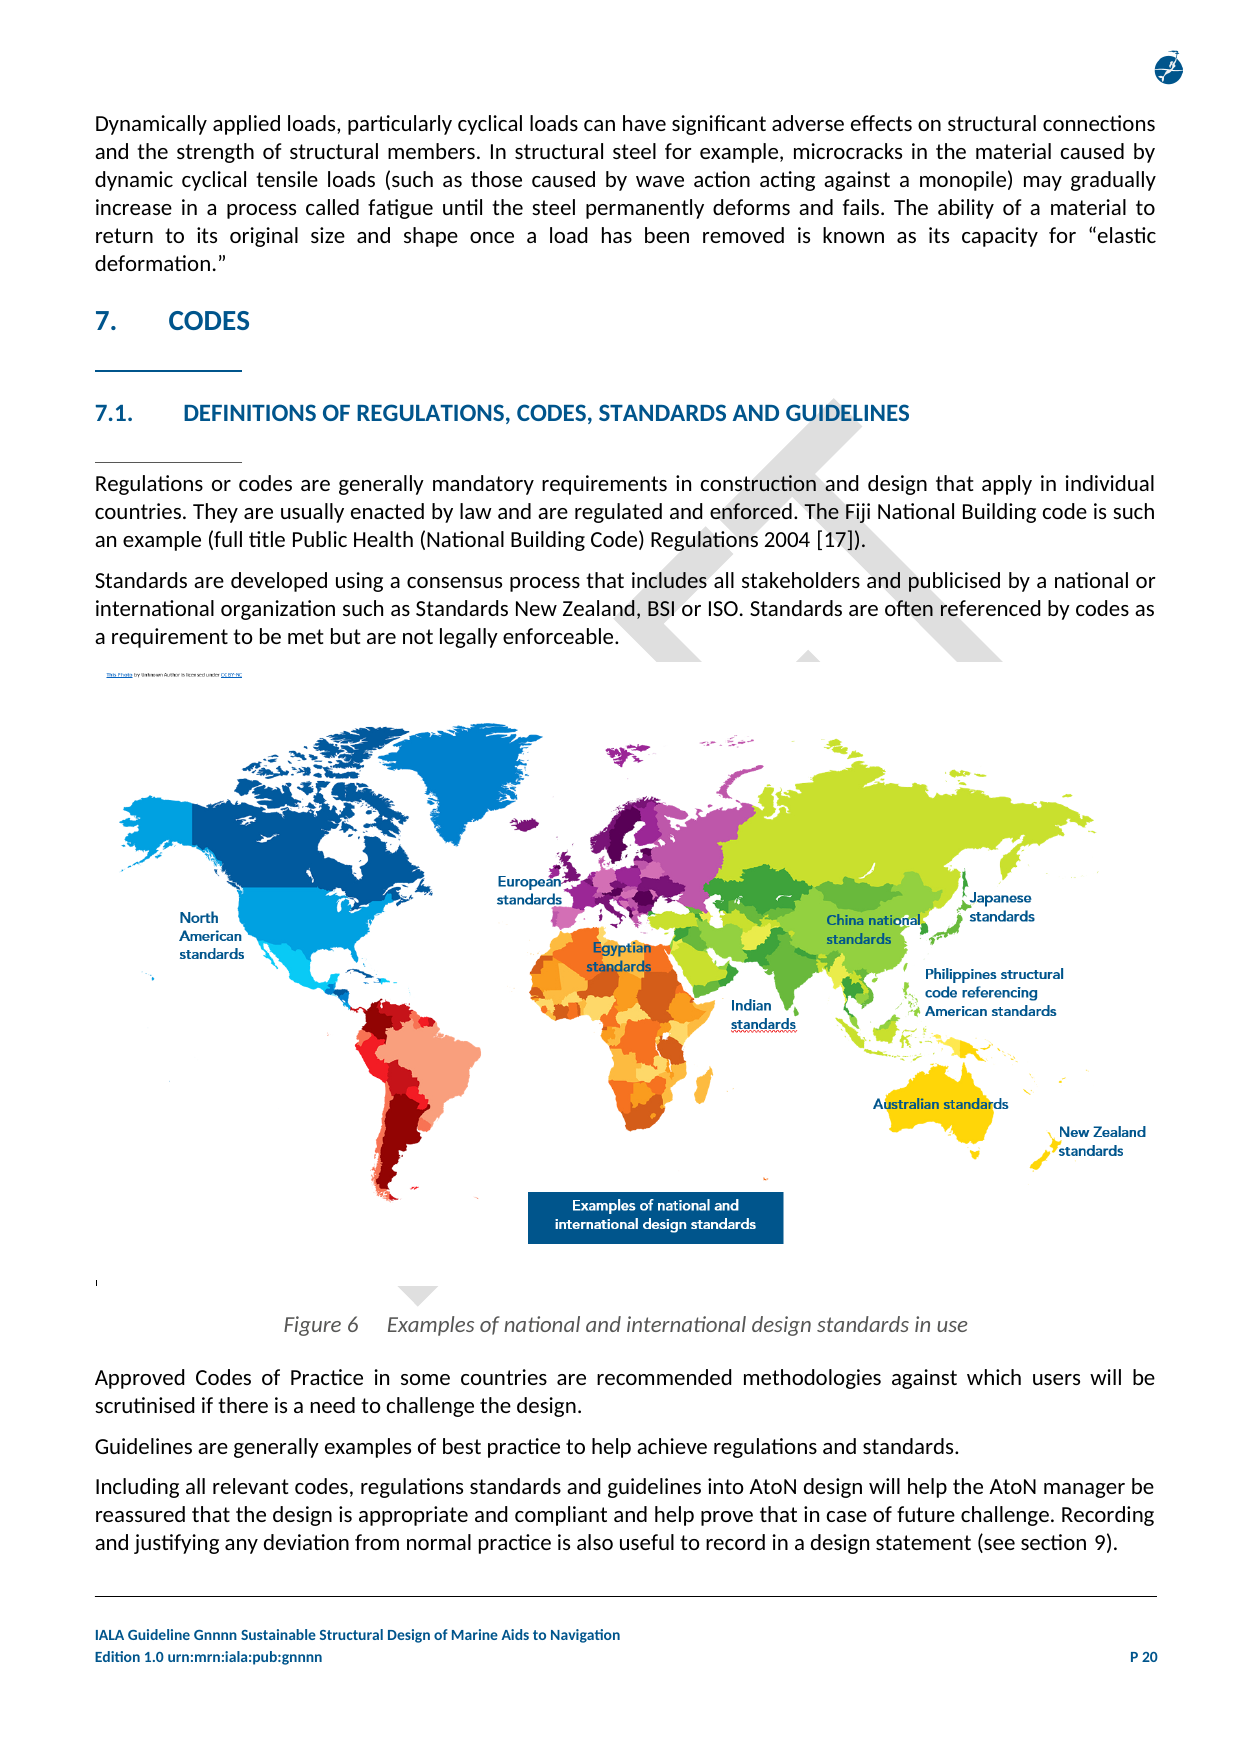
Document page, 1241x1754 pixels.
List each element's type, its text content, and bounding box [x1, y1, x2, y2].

text Standards are developed using a consensus process that includes all stakeholders and publicised by a national or international organization such as Standards New Zealand, BSI or ISO. Standards are often referenced by codes as a requirement to be met but are not legally enforceable. [94, 566, 1157, 650]
picture [94, 662, 1158, 1286]
subtitle Definitions of regulations, codes, standards and guidelines [94, 397, 1157, 428]
text Regulations or codes are generally mandatory requirements in construction and design that apply in individual countries. They are usually enacted by law and are regulated and enforced. The Fiji National Building code is such an example (full title Public Health (National Building Code) Regulations 2004 [17]). [94, 469, 1157, 553]
picture [1123, 0, 1241, 119]
text Including all relevant codes, regulations standards and guidelines into AtoN design will help the AtoN manager be reassured that the design is appropriate and compliant and help prove that in case of future challenge. Recording and justifying any deviation from normal practice is also useful to record in a design statement (see section 9). [94, 1472, 1157, 1557]
text Dynamically applied loads, particularly cyclical loads can have significant adverse effects on structural connections and the strength of structural members. In structural steel for example, microcracks in the material caused by dynamic cyclical tensile loads (such as those caused by wave action acting against a monopile) may gradually increase in a process called fatigue until the steel permanently deforms and fails. The ability of a material to return to its original size and shape once a load has been removed is known as its capacity for “elastic deformation.” [94, 109, 1157, 277]
text Guidelines are generally examples of best practice to help achieve regulations and standards. [94, 1432, 1157, 1460]
text Approved Codes of Practice in some countries are recommended methodologies against which users will be scrutinised if there is a need to challenge the design. [94, 1363, 1157, 1419]
text Examples of national and international design standards in use [94, 1310, 1157, 1338]
subtitle codes [94, 302, 1157, 338]
